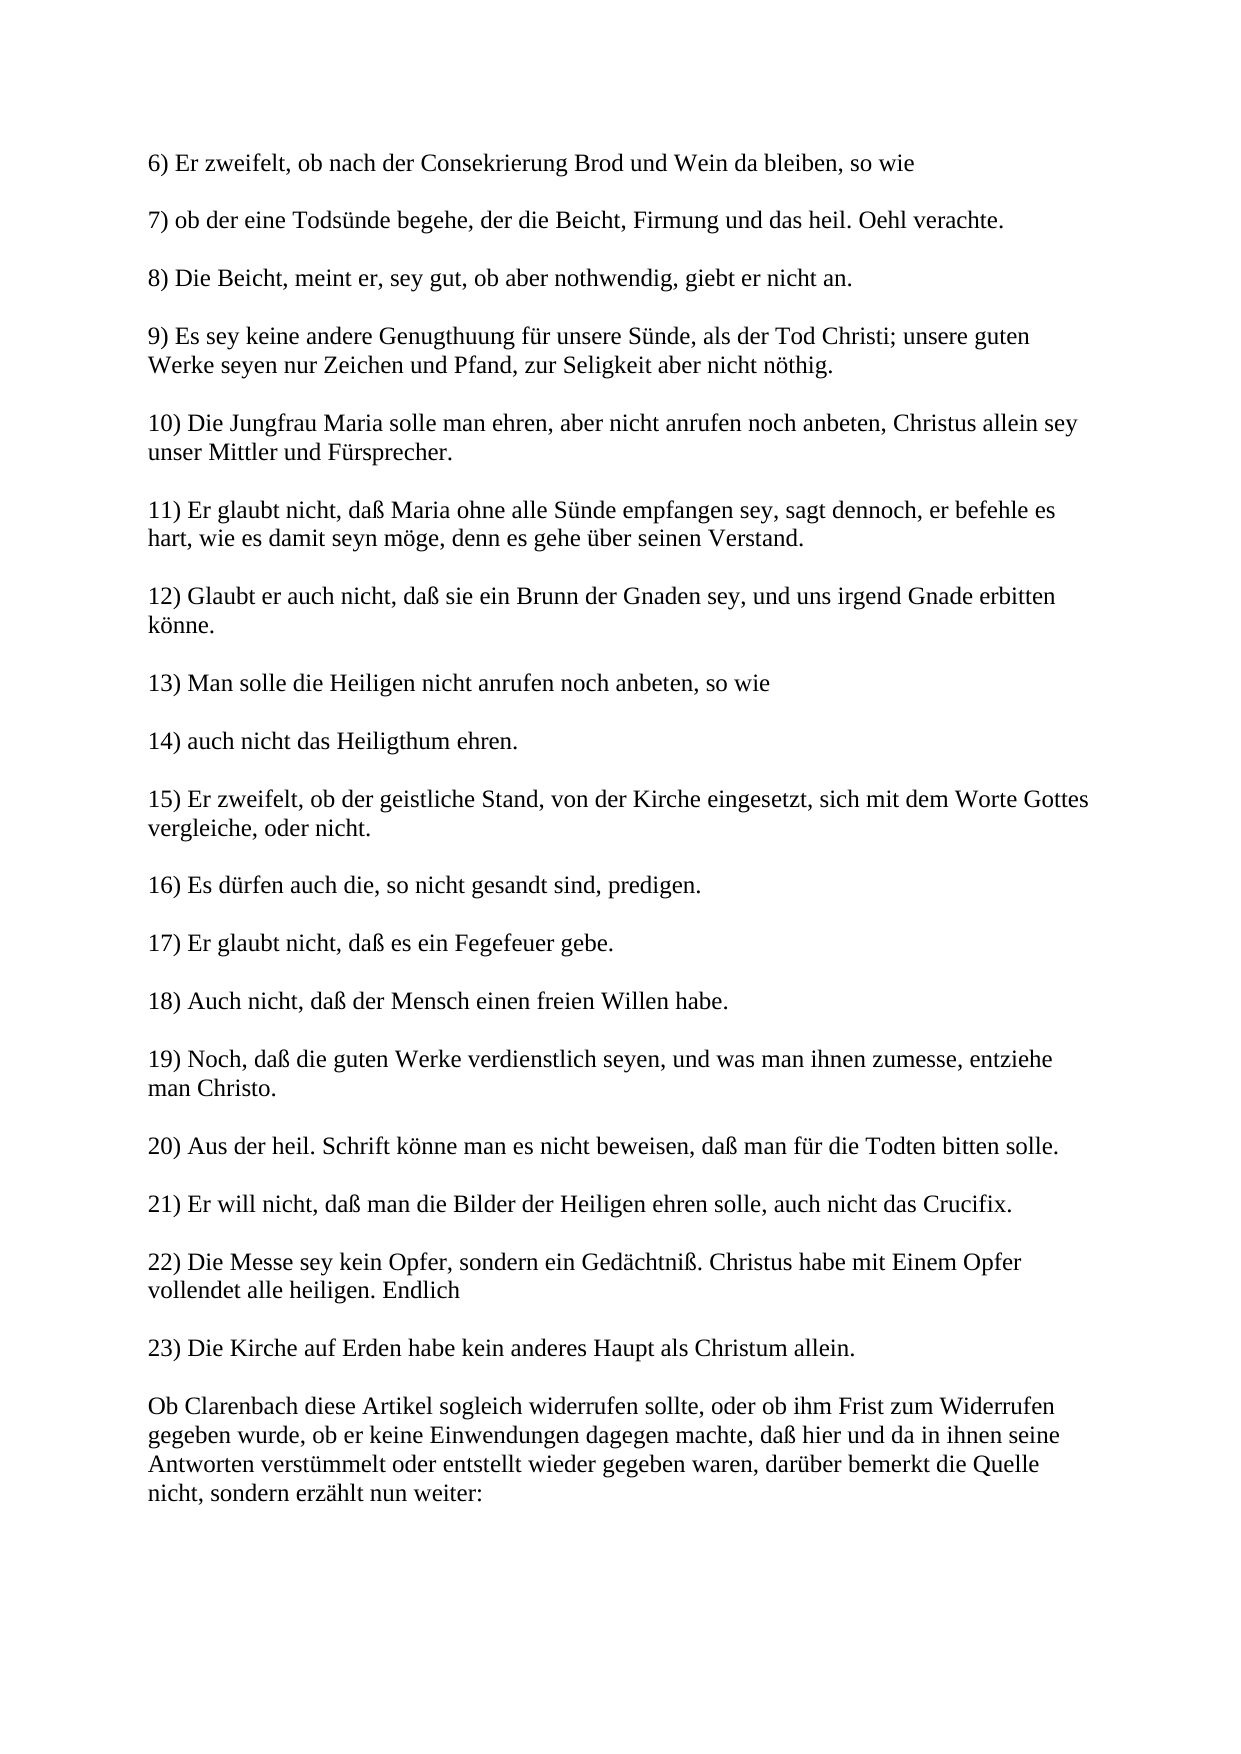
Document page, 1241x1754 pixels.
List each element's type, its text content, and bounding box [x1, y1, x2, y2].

text 17) Er glaubt nicht, daß es ein Fegefeuer gebe. [148, 928, 1093, 957]
text Ob Clarenbach diese Artikel sogleich widerrufen sollte, oder ob ihm Frist zum Widerrufen gegeben wurde, ob er keine Einwendungen dagegen machte, daß hier und da in ihnen seine Antworten verstümmelt oder entstellt wieder gegeben waren, darüber bemerkt die Quelle nicht, sondern erzählt nun weiter: [148, 1391, 1093, 1506]
text 15) Er zweifelt, ob der geistliche Stand, von der Kirche eingesetzt, sich mit dem Worte Gottes vergleiche, oder nicht. [148, 784, 1093, 841]
text 20) Aus der heil. Schrift könne man es nicht beweisen, daß man für die Todten bitten solle. [148, 1131, 1093, 1160]
text 11) Er glaubt nicht, daß Maria ohne alle Sünde empfangen sey, sagt dennoch, er befehle es hart, wie es damit seyn möge, denn es gehe über seinen Verstand. [148, 495, 1093, 552]
text 22) Die Messe sey kein Opfer, sondern ein Gedächtniß. Christus habe mit Einem Opfer vollendet alle heiligen. Endlich [148, 1247, 1093, 1304]
text 18) Auch nicht, daß der Mensch einen freien Willen habe. [148, 986, 1093, 1015]
text 10) Die Jungfrau Maria solle man ehren, aber nicht anrufen noch anbeten, Christus allein sey unser Mittler und Fürsprecher. [148, 408, 1093, 466]
text 7) ob der eine Todsünde begehe, der die Beicht, Firmung und das heil. Oehl verachte. [148, 206, 1093, 234]
text 14) auch nicht das Heiligthum ehren. [148, 726, 1093, 755]
text 6) Er zweifelt, ob nach der Consekrierung Brod und Wein da bleiben, so wie [148, 148, 1093, 176]
text 23) Die Kirche auf Erden habe kein anderes Haupt als Christum allein. [148, 1333, 1093, 1362]
text 16) Es dürfen auch die, so nicht gesandt sind, predigen. [148, 871, 1093, 899]
text 12) Glaubt er auch nicht, daß sie ein Brunn der Gnaden sey, und uns irgend Gnade erbitten könne. [148, 581, 1093, 639]
text 9) Es sey keine andere Genugthuung für unsere Sünde, als der Tod Christi; unsere guten Werke seyen nur Zeichen und Pfand, zur Seligkeit aber nicht nöthig. [148, 321, 1093, 379]
text 13) Man solle die Heiligen nicht anrufen noch anbeten, so wie [148, 668, 1093, 697]
text 8) Die Beicht, meint er, sey gut, ob aber nothwendig, giebt er nicht an. [148, 263, 1093, 292]
text 19) Noch, daß die guten Werke verdienstlich seyen, und was man ihnen zumesse, entziehe man Christo. [148, 1044, 1093, 1102]
text 21) Er will nicht, daß man die Bilder der Heiligen ehren solle, auch nicht das Crucifix. [148, 1189, 1093, 1218]
